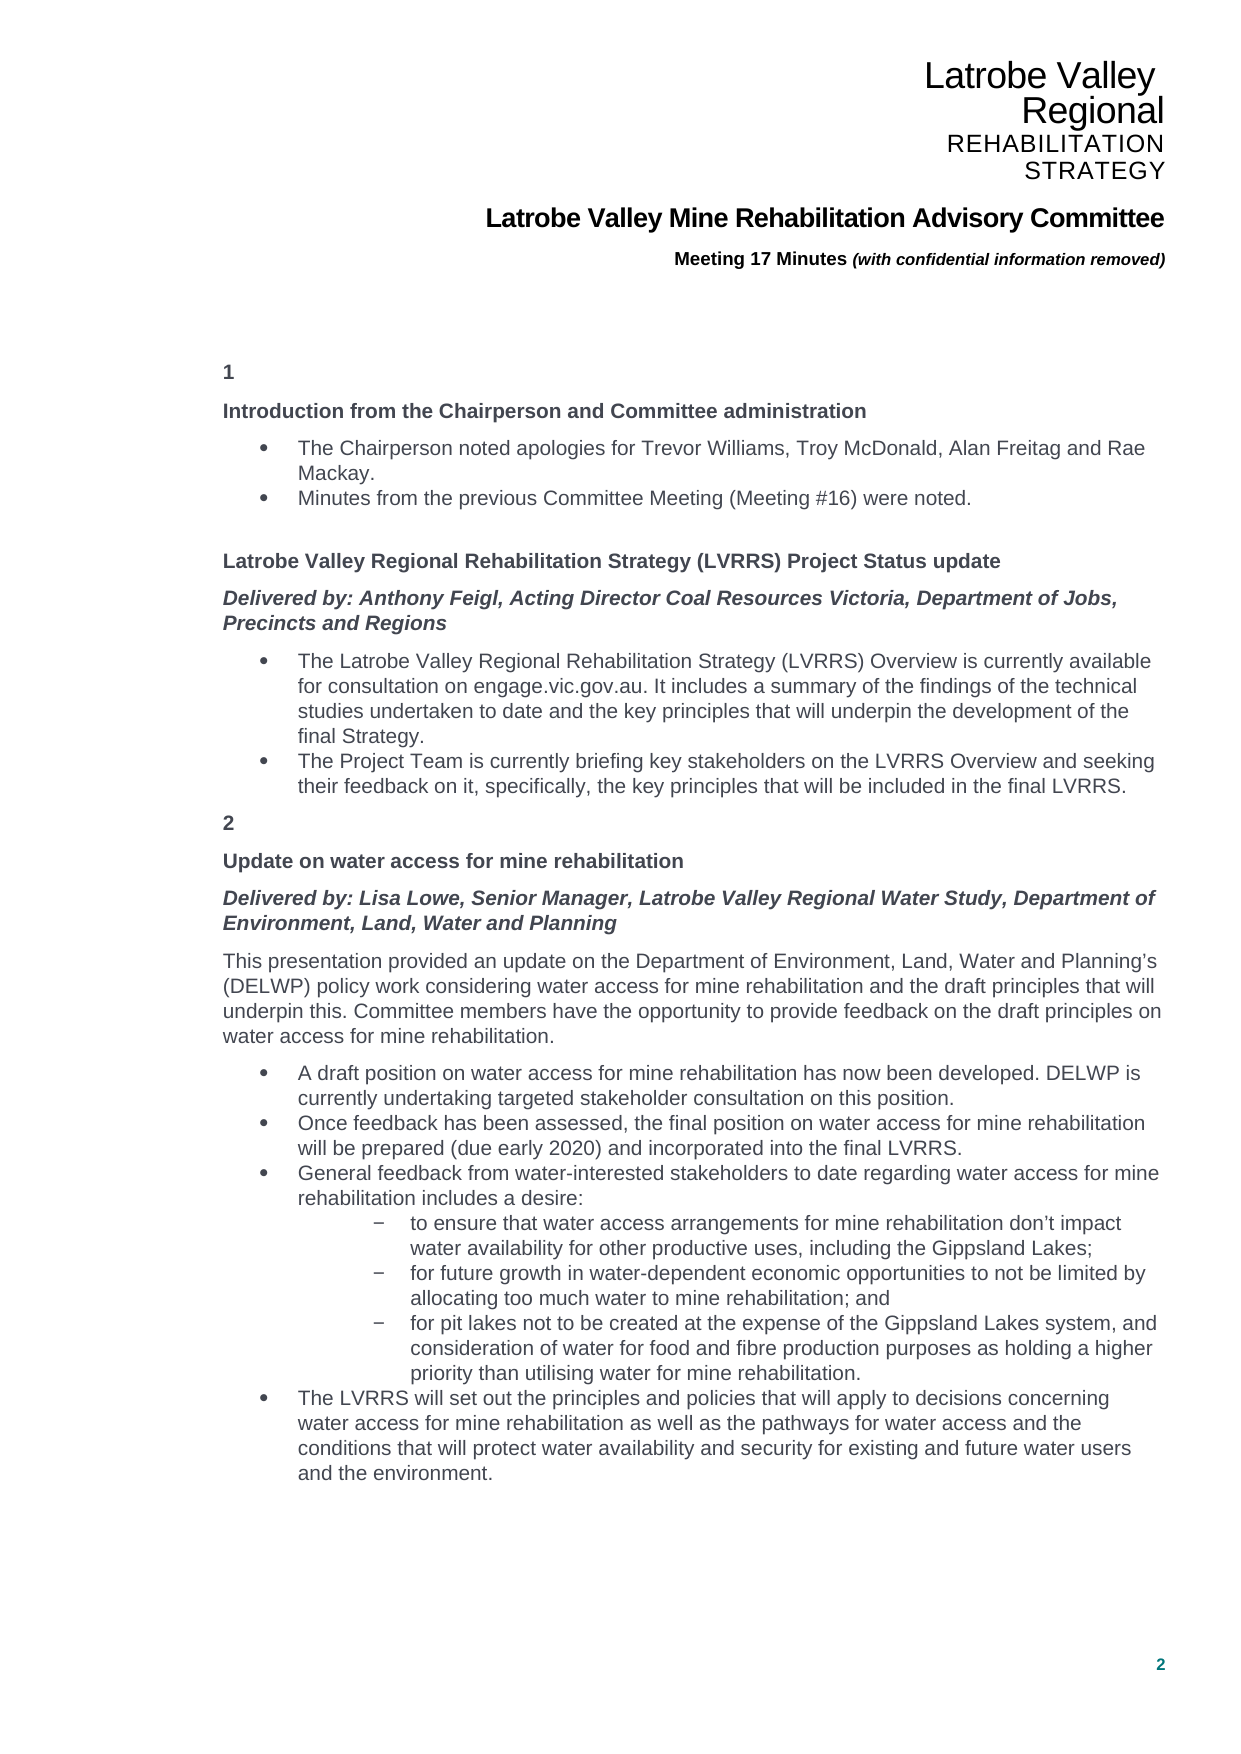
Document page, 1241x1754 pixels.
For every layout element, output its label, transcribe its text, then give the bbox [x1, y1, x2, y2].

subtitle 1 [223, 356, 1165, 386]
text Latrobe Valley Regional Rehabilitation Strategy (LVRRS) Project Status update [223, 548, 1165, 573]
list to ensure that water access arrangements for mine rehabilitation don’t impact water availability for other productive uses, including the Gippsland Lakes; [373, 1211, 1165, 1261]
text Delivered by: Anthony Feigl, Acting Director Coal Resources Victoria, Department of Jobs, Precincts and Regions [223, 586, 1165, 636]
list Once feedback has been assessed, the final position on water access for mine rehabilitation will be prepared (due early 2020) and incorporated into the final LVRRS. [260, 1111, 1165, 1161]
text 2 [223, 811, 1165, 836]
list The Project Team is currently briefing key stakeholders on the LVRRS Overview and seeking their feedback on it, specifically, the key principles that will be included in the final LVRRS. [260, 748, 1165, 798]
list for pit lakes not to be created at the expense of the Gippsland Lakes system, and consideration of water for food and fibre production purposes as holding a higher priority than utilising water for mine rehabilitation. [373, 1311, 1165, 1386]
text Delivered by: Lisa Lowe, Senior Manager, Latrobe Valley Regional Water Study, Department of Environment, Land, Water and Planning [223, 886, 1165, 936]
list Minutes from the previous Committee Meeting (Meeting #16) were noted. [260, 486, 1165, 511]
list General feedback from water-interested stakeholders to date regarding water access for mine rehabilitation includes a desire: [260, 1161, 1165, 1211]
list The Chairperson noted apologies for Trevor Williams, Troy McDonald, Alan Freitag and Rae Mackay. [260, 436, 1165, 486]
list for future growth in water-dependent economic opportunities to not be limited by allocating too much water to mine rehabilitation; and [373, 1261, 1165, 1311]
text Introduction from the Chairperson and Committee administration [223, 398, 1165, 423]
list A draft position on water access for mine rehabilitation has now been developed. DELWP is currently undertaking targeted stakeholder consultation on this position. [260, 1061, 1165, 1111]
text Update on water access for mine rehabilitation [223, 848, 1165, 873]
text This presentation provided an update on the Department of Environment, Land, Water and Planning’s (DELWP) policy work considering water access for mine rehabilitation and the draft principles that will underpin this. Committee members have the opportunity to provide feedback on the draft principles on water access for mine rehabilitation. [223, 948, 1165, 1048]
list The Latrobe Valley Regional Rehabilitation Strategy (LVRRS) Overview is currently available for consultation on engage.vic.gov.au. It includes a summary of the findings of the technical studies undertaken to date and the key principles that will underpin the development of the final Strategy. [260, 648, 1165, 748]
list The LVRRS will set out the principles and policies that will apply to decisions concerning water access for mine rehabilitation as well as the pathways for water access and the conditions that will protect water availability and security for existing and future water users and the environment. [260, 1386, 1165, 1486]
